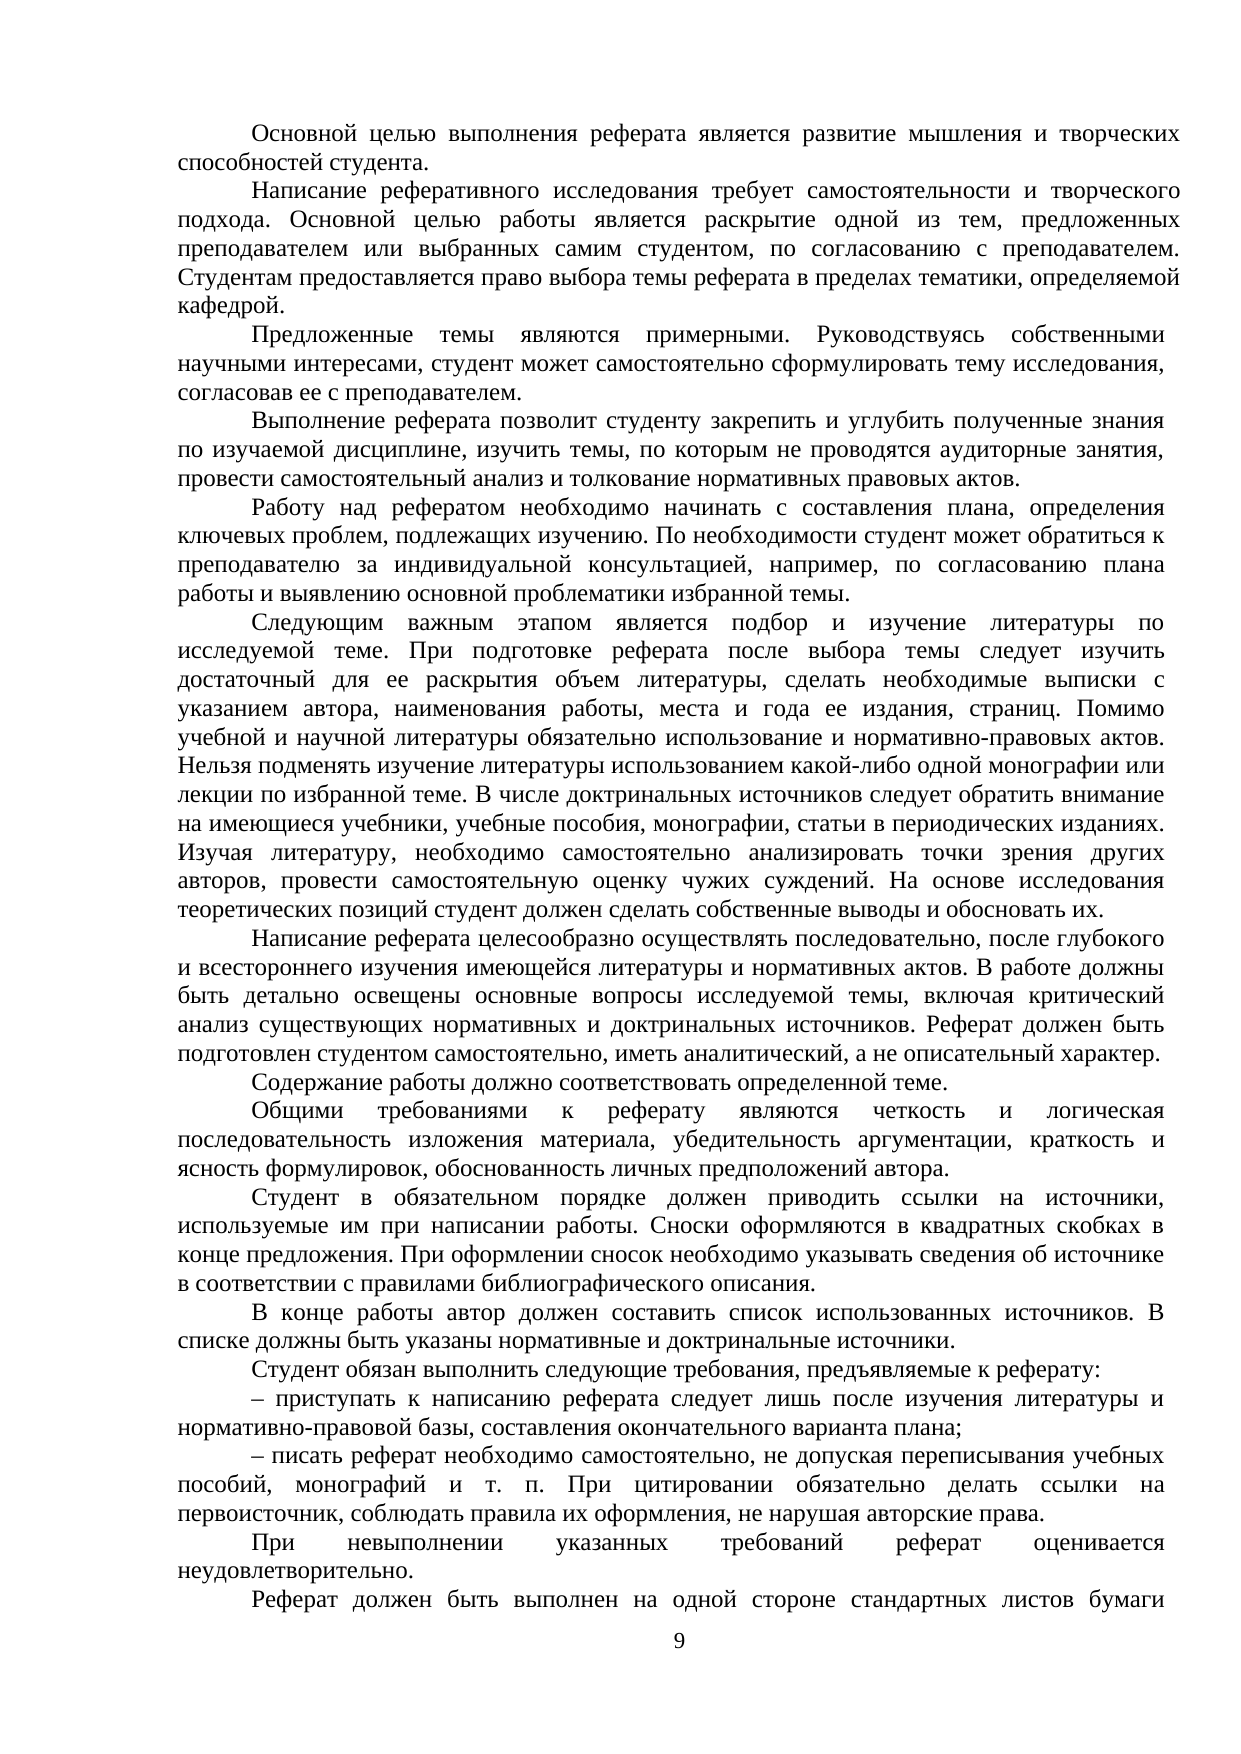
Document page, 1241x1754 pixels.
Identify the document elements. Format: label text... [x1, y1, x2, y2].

text Написание реферативного исследования требует самостоятельности и творческого подхода. Основной целью работы является раскрытие одной из тем, предложенных преподавателем или выбранных самим студентом, по согласованию с преподавателем. Студентам предоставляется право выбора темы реферата в пределах тематики, определяемой кафедрой. [177, 176, 1181, 319]
text – приступать к написанию реферата следует лишь после изучения литературы и нормативно-правовой базы, составления окончательного варианта плана; [177, 1383, 1166, 1441]
text Написание реферата целесообразно осуществлять последовательно, после глубокого и всестороннего изучения имеющейся литературы и нормативных актов. В работе должны быть детально освещены основные вопросы исследуемой темы, включая критический анализ существующих нормативных и доктринальных источников. Реферат должен быть подготовлен студентом самостоятельно, иметь аналитический, а не описательный характер. [177, 923, 1166, 1067]
text Студент в обязательном порядке должен приводить ссылки на источники, используемые им при написании работы. Сноски оформляются в квадратных скобках в конце предложения. При оформлении сносок необходимо указывать сведения об источнике в соответствии с правилами библиографического описания. [177, 1182, 1166, 1297]
text В конце работы автор должен составить список использованных источников. В списке должны быть указаны нормативные и доктринальные источники. [177, 1297, 1166, 1354]
text Основной целью выполнения реферата является развитие мышления и творческих способностей студента. [177, 118, 1181, 176]
text Работу над рефератом необходимо начинать с составления плана, определения ключевых проблем, подлежащих изучению. По необходимости студент может обратиться к преподавателю за индивидуальной консультацией, например, по согласованию плана работы и выявлению основной проблематики избранной темы. [177, 492, 1166, 607]
text При невыполнении указанных требований реферат оценивается неудовлетворительно. [177, 1527, 1166, 1584]
text Студент обязан выполнить следующие требования, предъявляемые к реферату: [177, 1354, 1166, 1383]
text Выполнение реферата позволит студенту закрепить и углубить полученные знания по изучаемой дисциплине, изучить темы, по которым не проводятся аудиторные занятия, провести самостоятельный анализ и толкование нормативных правовых актов. [177, 406, 1166, 492]
text Предложенные темы являются примерными. Руководствуясь собственными научными интересами, студент может самостоятельно сформулировать тему исследования, согласовав ее с преподавателем. [177, 319, 1166, 406]
text Общими требованиями к реферату являются четкость и логическая последовательность изложения материала, убедительность аргументации, краткость и ясность формулировок, обоснованность личных предположений автора. [177, 1096, 1166, 1182]
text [177, 1584, 1166, 1613]
text Следующим важным этапом является подбор и изучение литературы по исследуемой теме. При подготовке реферата после выбора темы следует изучить достаточный для ее раскрытия объем литературы, сделать необходимые выписки с указанием автора, наименования работы, места и года ее издания, страниц. Помимо учебной и научной литературы обязательно использование и нормативно-правовых актов. Нельзя подменять изучение литературы использованием какой-либо одной монографии или лекции по избранной теме. В числе доктринальных источников следует обратить внимание на имеющиеся учебники, учебные пособия, монографии, статьи в периодических изданиях. Изучая литературу, необходимо самостоятельно анализировать точки зрения других авторов, провести самостоятельную оценку чужих суждений. На основе исследования теоретических позиций студент должен сделать собственные выводы и обосновать их. [177, 607, 1166, 923]
text Содержание работы должно соответствовать определенной теме. [177, 1067, 1166, 1096]
text – писать реферат необходимо самостоятельно, не допуская переписывания учебных пособий, монографий и т. п. При цитировании обязательно делать ссылки на первоисточник, соблюдать правила их оформления, не нарушая авторские права. [177, 1441, 1166, 1527]
